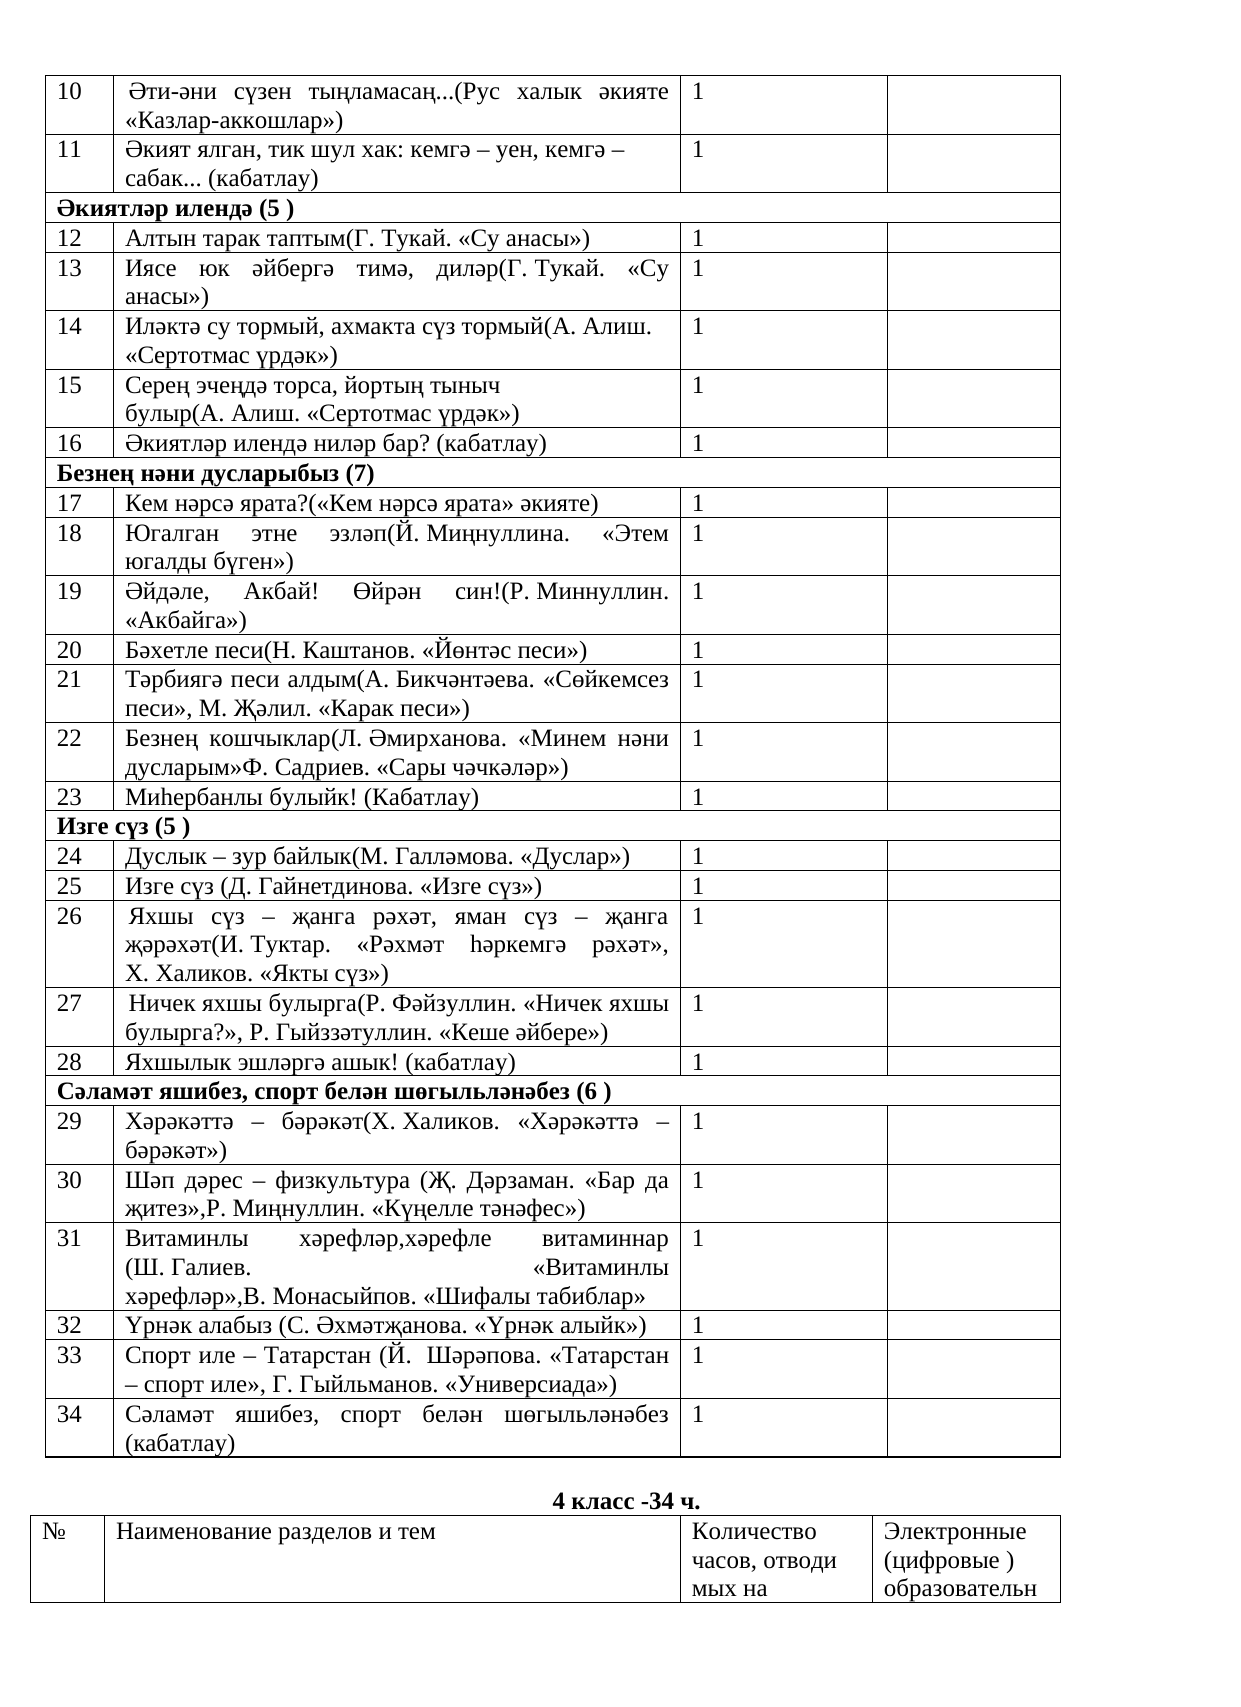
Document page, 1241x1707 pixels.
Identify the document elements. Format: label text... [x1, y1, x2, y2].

table_cell 1 [681, 665, 887, 722]
table_cell 1 [681, 428, 887, 457]
table_cell 20 [46, 635, 113, 663]
table_cell Изге сүз (Д. Гайнетдинова. «Изге сүз») [114, 871, 680, 900]
table_cell Әти-әни сүзен тыңламасаң...(Рус халык әкияте «Казлар-аккошлар») [114, 76, 680, 133]
table_cell Бәхетле песи(Н. Каштанов. «Йөнтәс песи») [114, 635, 680, 663]
table_cell [888, 518, 1060, 575]
table_cell 28 [46, 1047, 113, 1075]
table_cell [888, 1165, 1060, 1222]
table_cell [888, 135, 1060, 192]
table_cell 23 [46, 782, 113, 810]
table_cell 32 [46, 1311, 113, 1339]
table_cell [888, 576, 1060, 634]
table_cell Ничек яхшы булырга(Р. Фәйзуллин. «Ничек яхшы булырга?», Р. Гыйззәтуллин. «Кеше әйбере») [114, 988, 680, 1046]
table_cell 1 [681, 488, 887, 517]
table_cell Иләктә су тормый, ахмакта сүз тормый(А. Алиш. «Сертотмас үрдәк») [114, 311, 680, 369]
table_cell 10 [46, 76, 113, 133]
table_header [681, 1516, 872, 1602]
table_cell Витаминлы хәрефләр,хәрефле витаминнар (Ш. Галиев. «Витаминлы хәрефләр»,В. Монасыйпов. «Шифалы табиблар» [114, 1223, 680, 1309]
table_cell [888, 901, 1060, 987]
table_cell 1 [681, 1047, 887, 1075]
table_cell [888, 223, 1060, 252]
table_cell 15 [46, 370, 113, 427]
table_cell 31 [46, 1223, 113, 1309]
table_cell Алтын тарак таптым(Г. Тукай. «Су анасы») [114, 223, 680, 252]
table_cell 1 [681, 253, 887, 310]
table_cell [888, 871, 1060, 900]
text 4 класс -34 ч. [87, 1486, 1165, 1515]
table_cell 34 [46, 1399, 113, 1456]
table_cell Яхшылык эшләргә ашык! (кабатлау) [114, 1047, 680, 1075]
table_cell Шәп дәрес – физкультура (Җ. Дәрзаман. «Бар да җитез»,Р. Миңнуллин. «Күңелле тәнәфес») [114, 1165, 680, 1222]
table_cell 1 [681, 1311, 887, 1339]
table_cell Дуслык – зур байлык(М. Галләмова. «Дуслар») [114, 841, 680, 870]
table_cell [888, 1223, 1060, 1309]
table_cell [888, 1047, 1060, 1075]
table_cell Әкият ялган, тик шул хак: кемгә – уен, кемгә – сабак... (кабатлау) [114, 135, 680, 192]
table_cell [888, 311, 1060, 369]
table_cell Иясе юк әйбергә тимә, диләр(Г. Тукай. «Су анасы») [114, 253, 680, 310]
table_cell [888, 76, 1060, 133]
table_cell 1 [681, 1223, 887, 1309]
table_cell 1 [681, 370, 887, 427]
table_cell [888, 370, 1060, 427]
table_cell 25 [46, 871, 113, 900]
table_cell 19 [46, 576, 113, 634]
table_cell Яхшы сүз – җанга рәхәт, яман сүз – җанга җәрәхәт(И. Туктар. «Рәхмәт һәркемгә рәхәт», Х. Халиков. «Якты сүз») [114, 901, 680, 987]
table_cell [888, 1311, 1060, 1339]
table_cell 1 [681, 311, 887, 369]
table_cell Безнең кошчыклар(Л. Әмирханова. «Минем нәни дусларым»Ф. Садриев. «Сары чәчкәләр») [114, 723, 680, 781]
table_cell 1 [681, 576, 887, 634]
table_cell 29 [46, 1106, 113, 1164]
table_cell 1 [681, 1165, 887, 1222]
table_cell Әкиятләр илендә (5 ) [46, 193, 1060, 222]
table_cell Хәрәкәттә – бәрәкәт(Х. Халиков. «Хәрәкәттә – бәрәкәт») [114, 1106, 680, 1164]
table_cell [888, 665, 1060, 722]
table_cell 1 [681, 135, 887, 192]
table_cell [888, 428, 1060, 457]
table_cell 11 [46, 135, 113, 192]
table_cell 13 [46, 253, 113, 310]
table_cell 1 [681, 76, 887, 133]
table_cell 17 [46, 488, 113, 517]
table_cell Кем нәрсә ярата?(«Кем нәрсә ярата» әкияте) [114, 488, 680, 517]
table_cell Тәрбиягә песи алдым(А. Бикчәнтәева. «Сөйкемсез песи», М. Җәлил. «Карак песи») [114, 665, 680, 722]
table_cell 1 [681, 518, 887, 575]
table_cell 22 [46, 723, 113, 781]
table_cell 18 [46, 518, 113, 575]
table_cell Югалган этне эзләп(Й. Миңнуллина. «Этем югалды бүген») [114, 518, 680, 575]
table_cell 1 [681, 782, 887, 810]
table_cell [888, 488, 1060, 517]
table_cell [888, 635, 1060, 663]
table_cell 1 [681, 223, 887, 252]
table_cell 16 [46, 428, 113, 457]
table_cell [888, 1340, 1060, 1398]
table_cell 1 [681, 723, 887, 781]
table_header № [31, 1516, 104, 1602]
table_cell [888, 723, 1060, 781]
table_cell [888, 1399, 1060, 1456]
table_cell Сәламәт яшибез, спорт белән шөгыльләнәбез (6 ) [46, 1076, 1060, 1105]
table_cell [888, 253, 1060, 310]
table_cell 24 [46, 841, 113, 870]
table_cell 1 [681, 841, 887, 870]
table_cell 1 [681, 871, 887, 900]
table_cell [888, 782, 1060, 810]
table_cell Сәламәт яшибез, спорт белән шөгыльләнәбез (кабатлау) [114, 1399, 680, 1456]
table_cell Әкиятләр илендә ниләр бар? (кабатлау) [114, 428, 680, 457]
table_cell 33 [46, 1340, 113, 1398]
table_cell Серең эчеңдә торса, йортың тыныч булыр(А. Алиш. «Сертотмас үрдәк») [114, 370, 680, 427]
table_cell 1 [681, 1399, 887, 1456]
table_cell 12 [46, 223, 113, 252]
table_cell 1 [681, 988, 887, 1046]
table_cell 1 [681, 635, 887, 663]
table_cell 1 [681, 901, 887, 987]
table_cell Изге сүз (5 ) [46, 811, 1060, 840]
table_cell 30 [46, 1165, 113, 1222]
table_cell Әйдәле, Акбай! Өйрән син!(Р. Миннуллин. «Акбайга») [114, 576, 680, 634]
table_cell 27 [46, 988, 113, 1046]
table_cell 1 [681, 1106, 887, 1164]
table_cell Үрнәк алабыз (С. Әхмәтҗанова. «Үрнәк алыйк») [114, 1311, 680, 1339]
table_cell 1 [681, 1340, 887, 1398]
table_cell 14 [46, 311, 113, 369]
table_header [873, 1516, 1060, 1602]
table_cell Спорт иле – Татарстан (Й. Шәрәпова. «Татарстан – спорт иле», Г. Гыйльманов. «Универсиада») [114, 1340, 680, 1398]
table_cell Миһербанлы булыйк! (Кабатлау) [114, 782, 680, 810]
table_cell [888, 841, 1060, 870]
table_cell [888, 988, 1060, 1046]
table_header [105, 1516, 680, 1602]
table_cell [888, 1106, 1060, 1164]
table_cell 21 [46, 665, 113, 722]
table_cell Безнең нәни дусларыбыз (7) [46, 458, 1060, 487]
table_cell 26 [46, 901, 113, 987]
